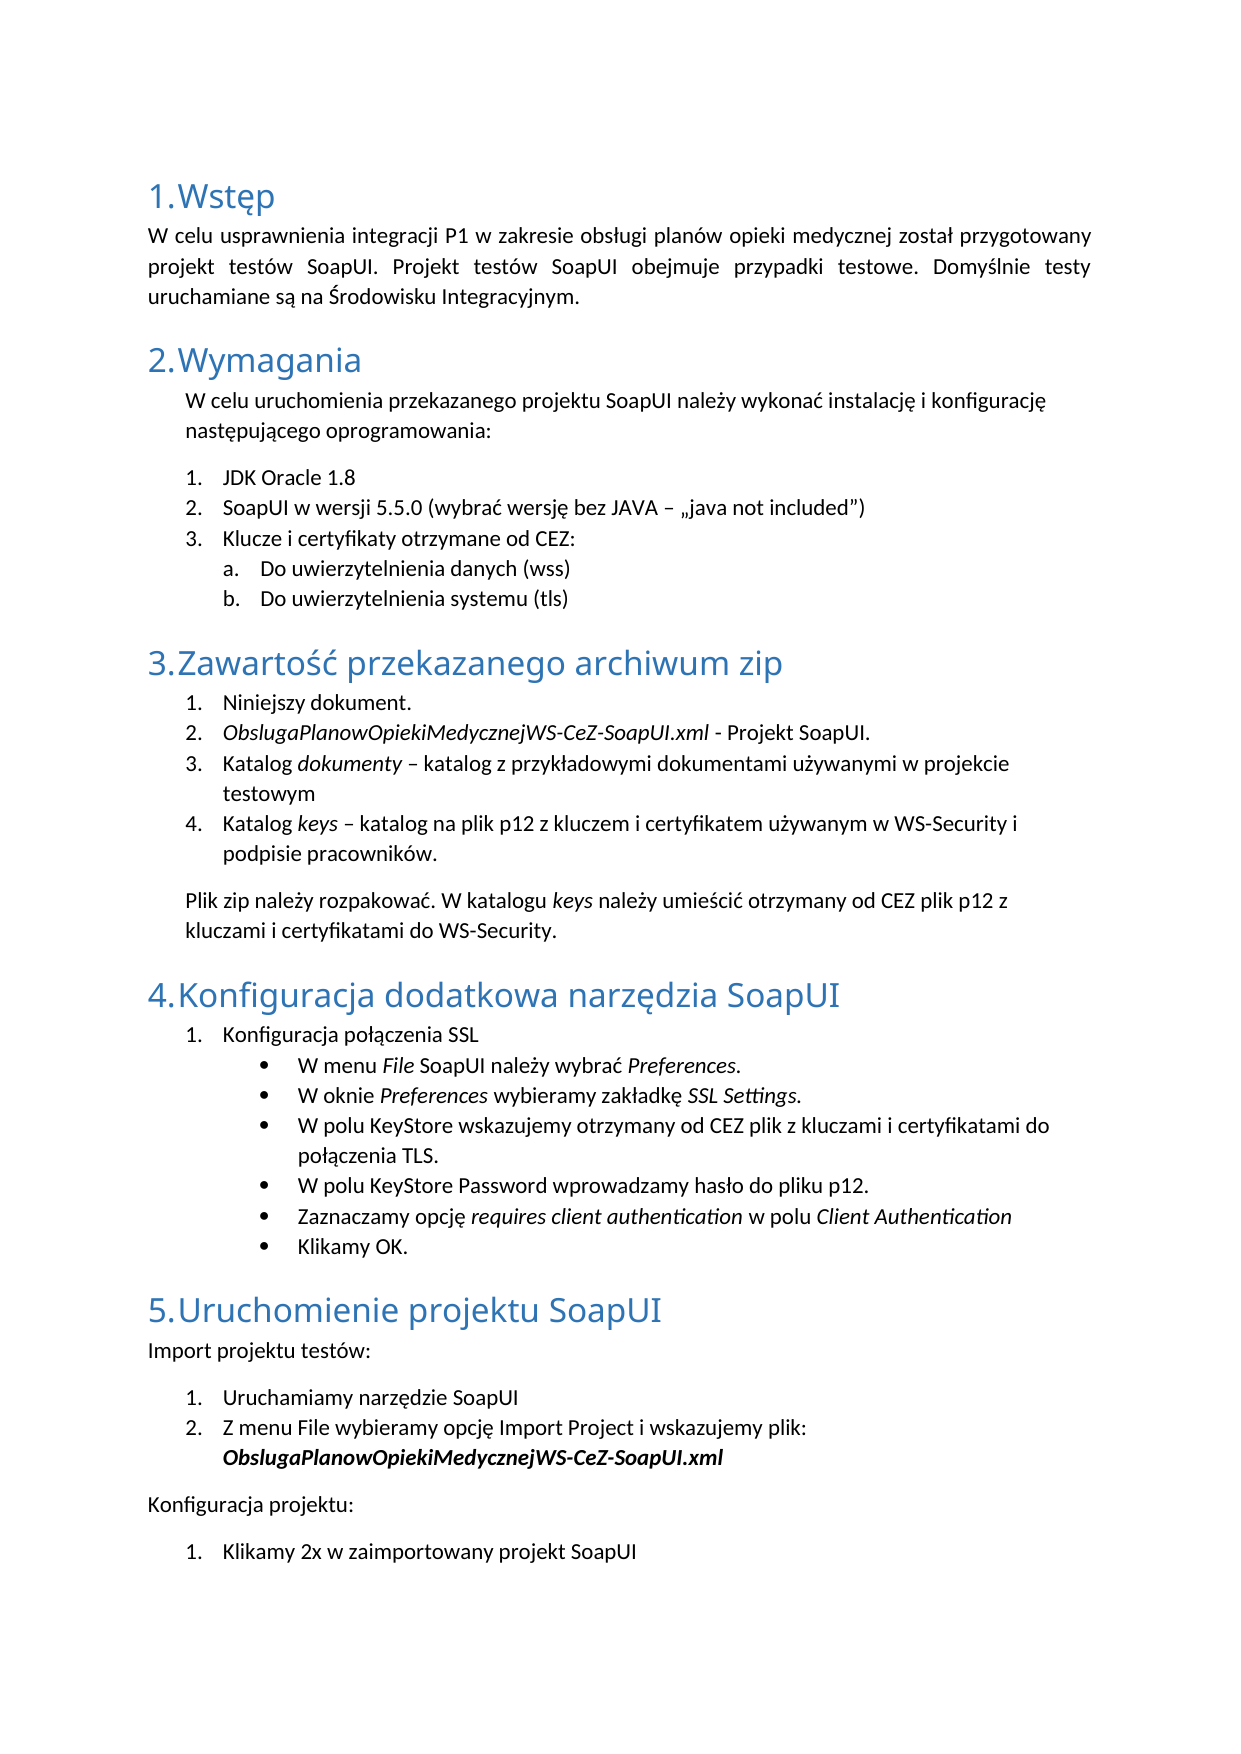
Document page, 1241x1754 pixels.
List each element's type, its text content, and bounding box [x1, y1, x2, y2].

list Klucze i certyfikaty otrzymane od CEZ: [185, 524, 1093, 552]
list ObslugaPlanowOpiekiMedycznejWS-CeZ-SoapUI.xml - Projekt SoapUI. [185, 718, 1093, 746]
list SoapUI w wersji 5.5.0 (wybrać wersję bez JAVA – „java not included”) [185, 493, 1093, 521]
list Niniejszy dokument. [185, 688, 1093, 716]
text Plik zip należy rozpakować. W katalogu keys należy umieścić otrzymany od CEZ plik p12 z kluczami i certyfikatami do WS-Security. [185, 886, 1093, 944]
list Uruchamiamy narzędzie SoapUI [185, 1383, 1093, 1411]
text Konfiguracja projektu: [148, 1490, 1093, 1518]
text W celu uruchomienia przekazanego projektu SoapUI należy wykonać instalację i konfigurację następującego oprogramowania: [185, 386, 1093, 444]
subtitle Wymagania [148, 337, 1093, 383]
list W polu KeyStore Password wprowadzamy hasło do pliku p12. [260, 1172, 1093, 1199]
text W celu usprawnienia integracji P1 w zakresie obsługi planów opieki medycznej został przygotowany projekt testów SoapUI. Projekt testów SoapUI obejmuje przypadki testowe. Domyślnie testy uruchamiane są na Środowisku Integracyjnym. [148, 222, 1093, 310]
list Katalog dokumenty – katalog z przykładowymi dokumentami używanymi w projekcie testowym [185, 749, 1093, 807]
list W menu File SoapUI należy wybrać Preferences. [260, 1051, 1093, 1079]
list JDK Oracle 1.8 [185, 463, 1093, 491]
subtitle Zawartość przekazanego archiwum zip [148, 639, 1093, 685]
list Zaznaczamy opcję requires client authentication w polu Client Authentication [260, 1202, 1093, 1230]
list W polu KeyStore wskazujemy otrzymany od CEZ plik z kluczami i certyfikatami do połączenia TLS. [260, 1111, 1093, 1169]
subtitle Wstęp [148, 173, 1093, 218]
list Katalog keys – katalog na plik p12 z kluczem i certyfikatem używanym w WS-Security i podpisie pracowników. [185, 809, 1093, 867]
list Klikamy OK. [260, 1232, 1093, 1260]
list Do uwierzytelnienia systemu (tls) [223, 584, 1093, 612]
text Import projektu testów: [148, 1336, 1093, 1364]
subtitle Konfiguracja dodatkowa narzędzia SoapUI [148, 972, 1093, 1017]
list Z menu File wybieramy opcję Import Project i wskazujemy plik: [185, 1413, 1093, 1441]
list Do uwierzytelnienia danych (wss) [223, 554, 1093, 582]
list W oknie Preferences wybieramy zakładkę SSL Settings. [260, 1081, 1093, 1109]
list Klikamy 2x w zaimportowany projekt SoapUI [185, 1537, 1093, 1565]
subtitle Uruchomienie projektu SoapUI [148, 1287, 1093, 1333]
list Konfiguracja połączenia SSL [185, 1021, 1093, 1048]
list ObslugaPlanowOpiekiMedycznejWS-CeZ-SoapUI.xml [223, 1443, 1093, 1471]
